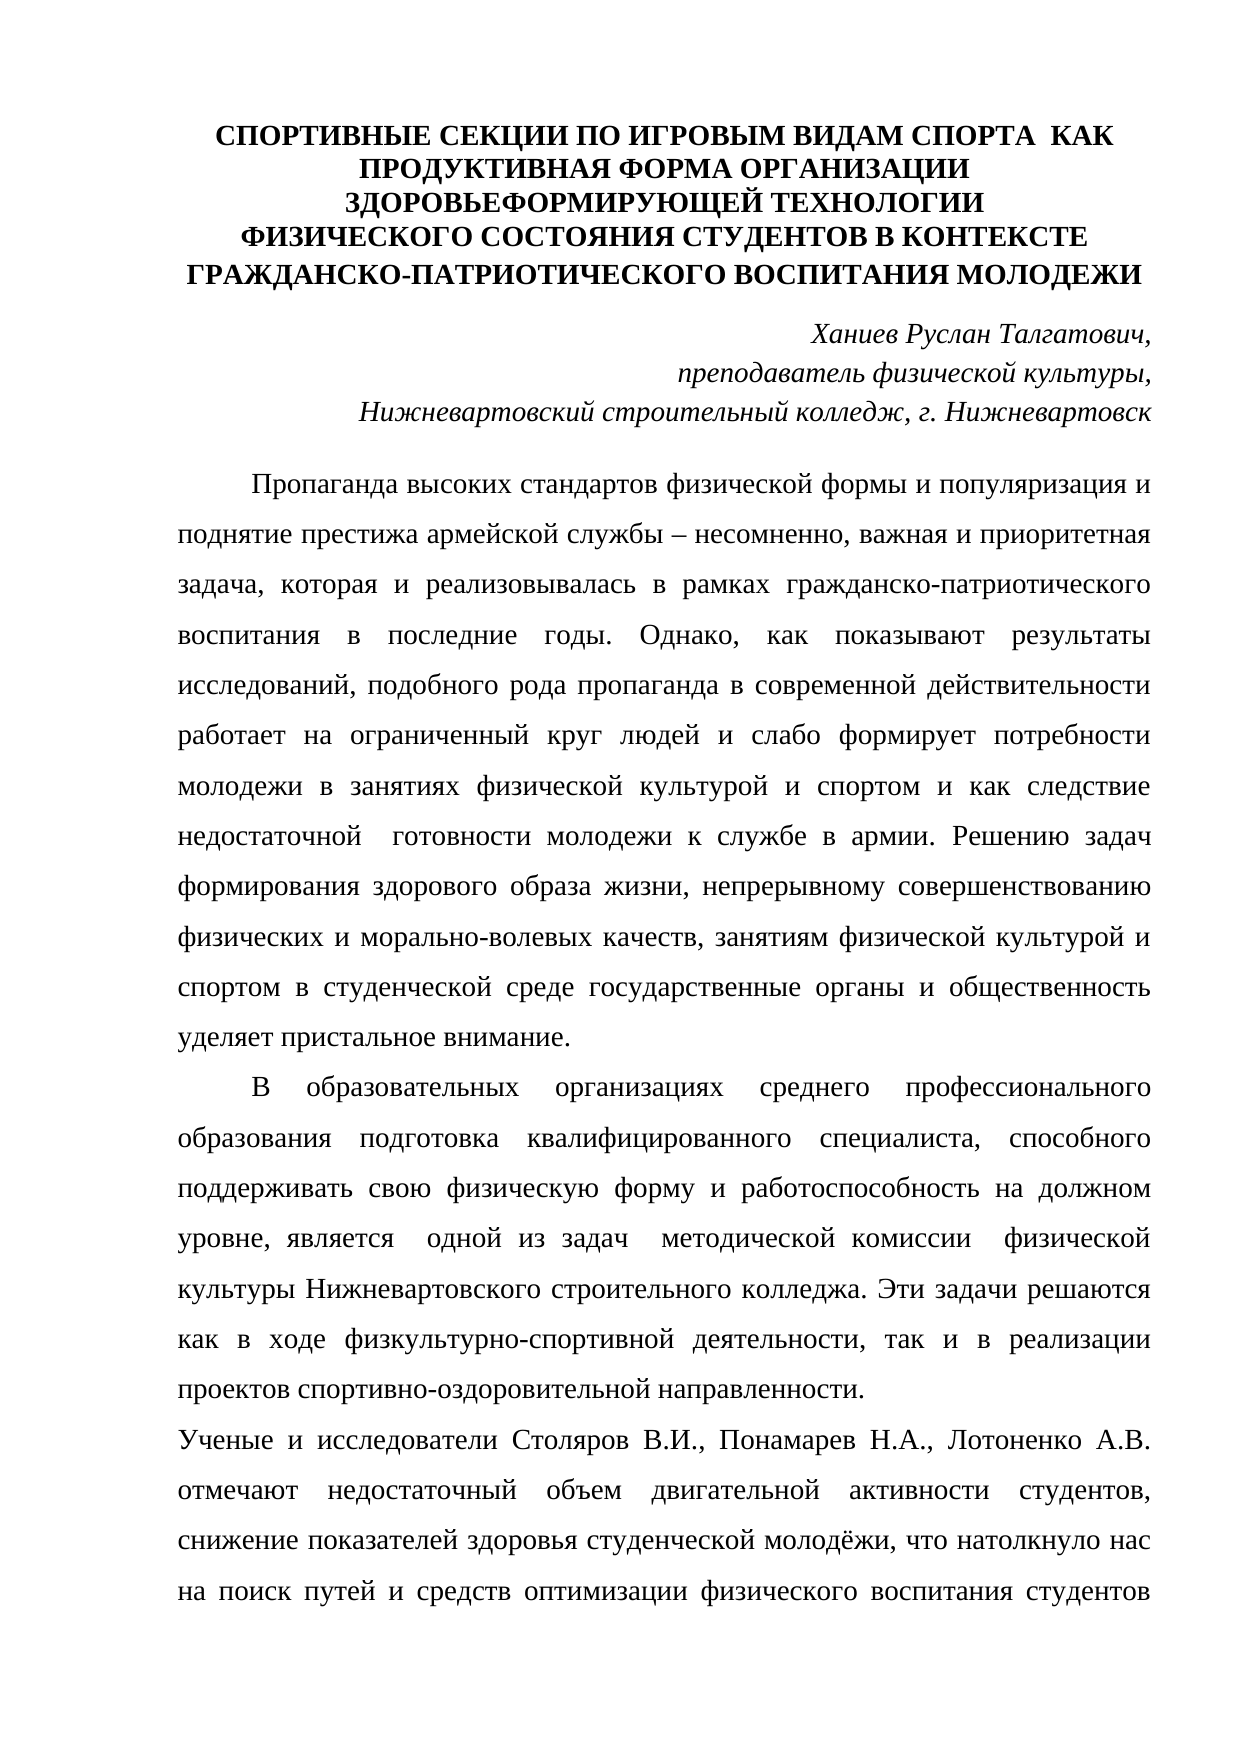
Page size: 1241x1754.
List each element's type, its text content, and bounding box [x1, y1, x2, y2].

text СПОРТИВНЫЕ СЕКЦИИ ПО ИГРОВЫМ ВИДАМ СПОРТА КАК ПРОДУКТИВНАЯ ФОРМА ОРГАНИЗАЦИИ ЗДОРОВЬЕФОРМИРУЮЩЕЙ ТЕХНОЛОГИИ [177, 118, 1152, 219]
text Ханиев Руслан Талгатович, [177, 317, 1152, 350]
text Пропаганда высоких стандартов физической формы и популяризация и поднятие престижа армейской службы – несомненно, важная и приоритетная задача, которая и реализовывалась в рамках гражданско-патриотического воспитания в последние годы. Однако, как показывают результаты исследований, подобного рода пропаганда в современной действительности работает на ограниченный круг людей и слабо формирует потребности молодежи в занятиях физической культурой и спортом и как следствие недостаточной готовности молодежи к службе в армии. Решению задач формирования здорового образа жизни, непрерывному совершенствованию физических и морально-волевых качеств, занятиям физической культурой и спортом в студенческой среде государственные органы и общественность уделяет пристальное внимание. [177, 466, 1152, 1053]
text ФИЗИЧЕСКОГО СОСТОЯНИЯ СТУДЕНТОВ В КОНТЕКСТЕ ГРАЖДАНСКО-ПАТРИОТИЧЕСКОГО ВОСПИТАНИЯ МОЛОДЕЖИ [177, 219, 1152, 291]
text В образовательных организациях среднего профессионального образования подготовка квалифицированного специалиста, способного поддерживать свою физическую форму и работоспособность на должном уровне, является одной из задач методической комиссии физической культуры Нижневартовского строительного колледжа. Эти задачи решаются как в ходе физкультурно-спортивной деятельности, так и в реализации проектов спортивно-оздоровительной направленности. [177, 1069, 1152, 1405]
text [177, 1422, 1152, 1606]
text Нижневартовский строительный колледж, г. Нижневартовск [177, 394, 1152, 427]
text преподаватель физической культуры, [177, 355, 1152, 389]
